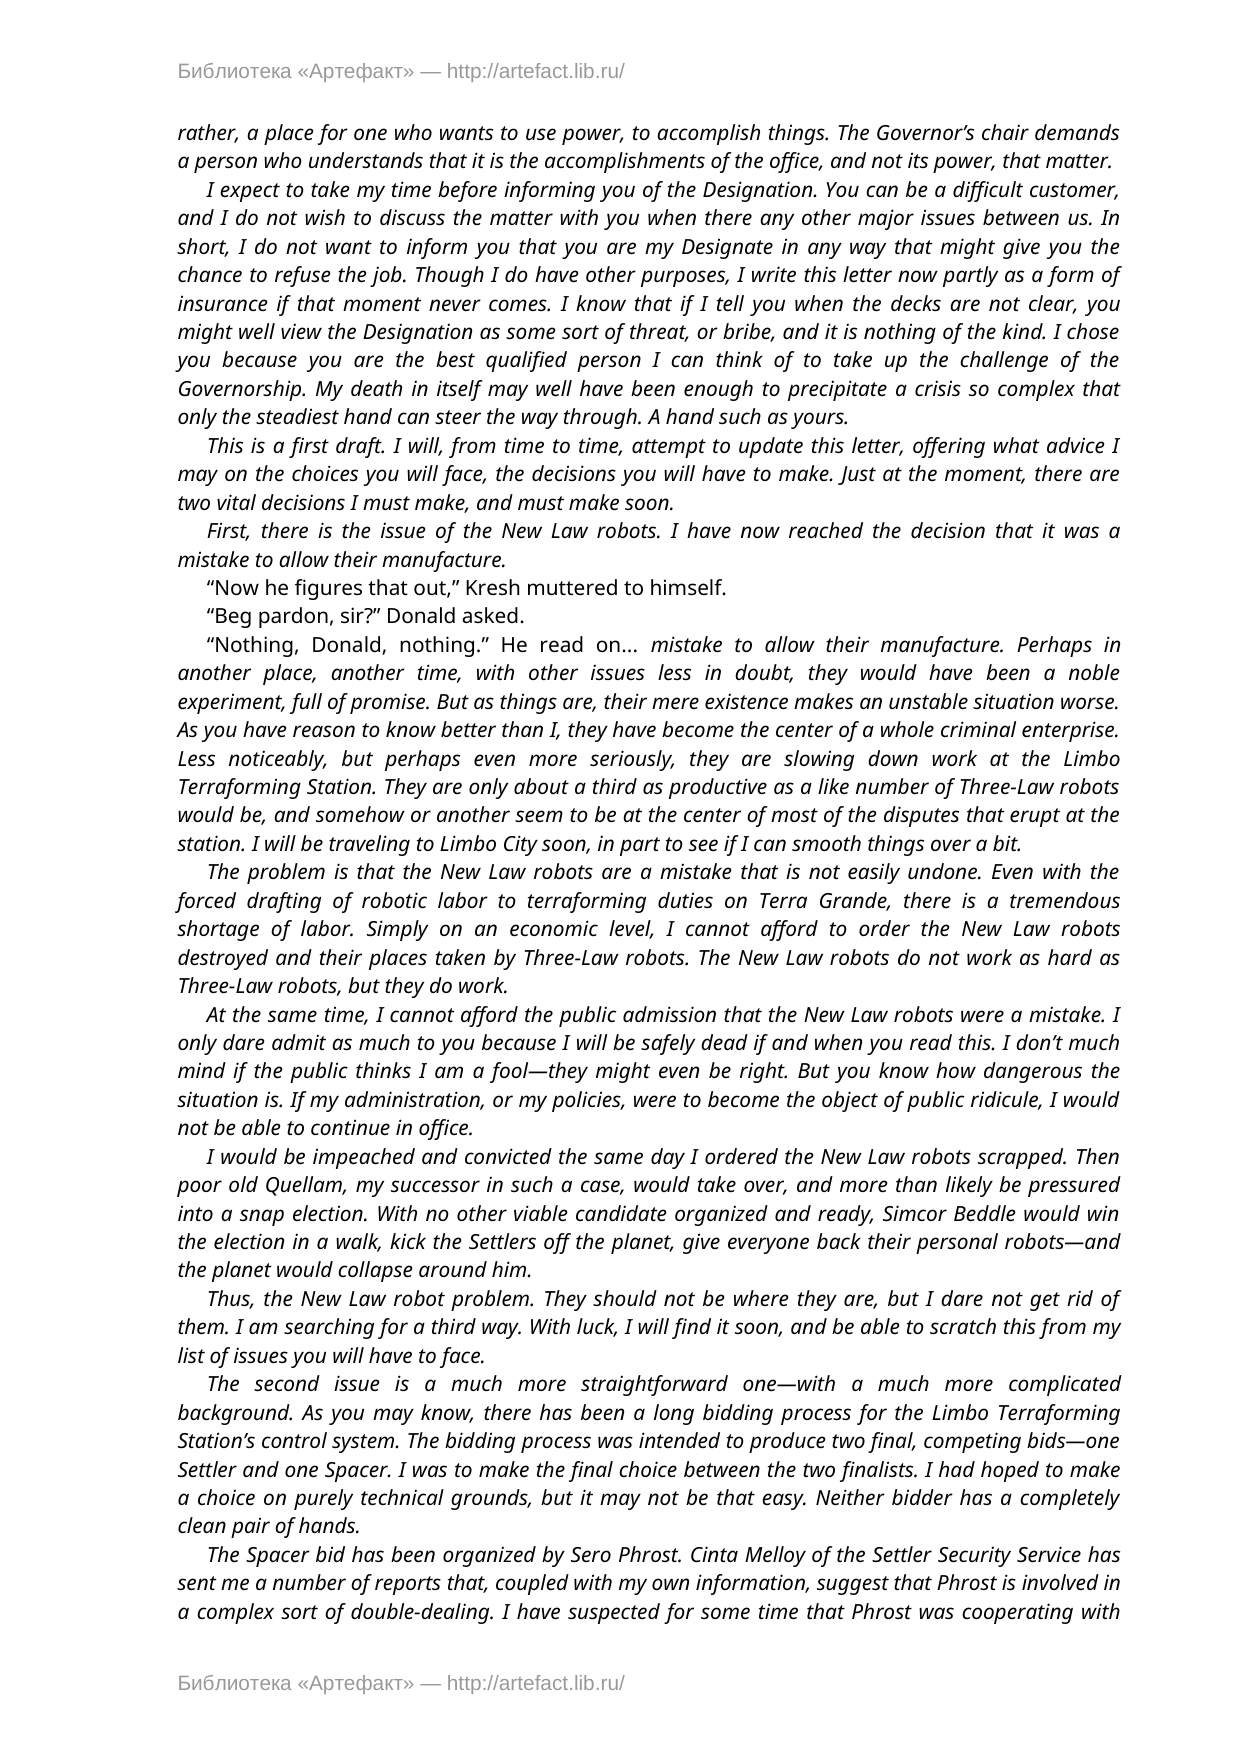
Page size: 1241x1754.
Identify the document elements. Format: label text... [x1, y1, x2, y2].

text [177, 1540, 1122, 1625]
text I expect to take my time before informing you of the Designation. You can be a difficult customer, and I do not wish to discuss the matter with you when there any other major issues between us. In short, I do not want to inform you that you are my Designate in any way that might give you the chance to refuse the job. Though I do have other purposes, I write this letter now partly as a form of insurance if that moment never comes. I know that if I tell you when the decks are not clear, you might well view the Designation as some sort of threat, or bribe, and it is nothing of the kind. I chose you because you are the best qualified person I can think of to take up the challenge of the Governorship. My death in itself may well have been enough to precipitate a crisis so complex that only the steadiest hand can steer the way through. A hand such as yours. [177, 175, 1122, 431]
text At the same time, I cannot afford the public admission that the New Law robots were a mistake. I only dare admit as much to you because I will be safely dead if and when you read this. I don’t much mind if the public thinks I am a fool—they might even be right. But you know how dangerous the situation is. If my administration, or my policies, were to become the object of public ridicule, I would not be able to continue in office. [177, 1000, 1122, 1142]
text The second issue is a much more straightforward one—with a much more complicated background. As you may know, there has been a long bidding process for the Limbo Terraforming Station’s control system. The bidding process was intended to produce two final, competing bids—one Settler and one Spacer. I was to make the final choice between the two finalists. I had hoped to make a choice on purely technical grounds, but it may not be that easy. Neither bidder has a completely clean pair of hands. [177, 1369, 1122, 1540]
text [177, 118, 1122, 175]
text Thus, the New Law robot problem. They should not be where they are, but I dare not get rid of them. I am searching for a third way. With luck, I will find it soon, and be able to scratch this from my list of issues you will have to face. [177, 1284, 1122, 1369]
text “Beg pardon, sir?” Donald asked. [177, 602, 1122, 630]
text “Nothing, Donald, nothing.” He read on... mistake to allow their manufacture. Perhaps in another place, another time, with other issues less in doubt, they would have been a noble experiment, full of promise. But as things are, their mere existence makes an unstable situation worse. As you have reason to know better than I, they have become the center of a whole criminal enterprise. Less noticeably, but perhaps even more seriously, they are slowing down work at the Limbo Terraforming Station. They are only about a third as productive as a like number of Three-Law robots would be, and somehow or another seem to be at the center of most of the disputes that erupt at the station. I will be traveling to Limbo City soon, in part to see if I can smooth things over a bit. [177, 630, 1122, 857]
text The problem is that the New Law robots are a mistake that is not easily undone. Even with the forced drafting of robotic labor to terraforming duties on Terra Grande, there is a tremendous shortage of labor. Simply on an economic level, I cannot afford to order the New Law robots destroyed and their places taken by Three-Law robots. The New Law robots do not work as hard as Three-Law robots, but they do work. [177, 857, 1122, 1000]
text First, there is the issue of the New Law robots. I have now reached the decision that it was a mistake to allow their manufacture. [177, 516, 1122, 573]
text This is a first draft. I will, from time to time, attempt to update this letter, offering what advice I may on the choices you will face, the decisions you will have to make. Just at the moment, there are two vital decisions I must make, and must make soon. [177, 431, 1122, 516]
text I would be impeached and convicted the same day I ordered the New Law robots scrapped. Then poor old Quellam, my successor in such a case, would take over, and more than likely be pressured into a snap election. With no other viable candidate organized and ready, Simcor Beddle would win the election in a walk, kick the Settlers off the planet, give everyone back their personal robots—and the planet would collapse around him. [177, 1142, 1122, 1284]
text “Now he figures that out,” Kresh muttered to himself. [177, 573, 1122, 602]
